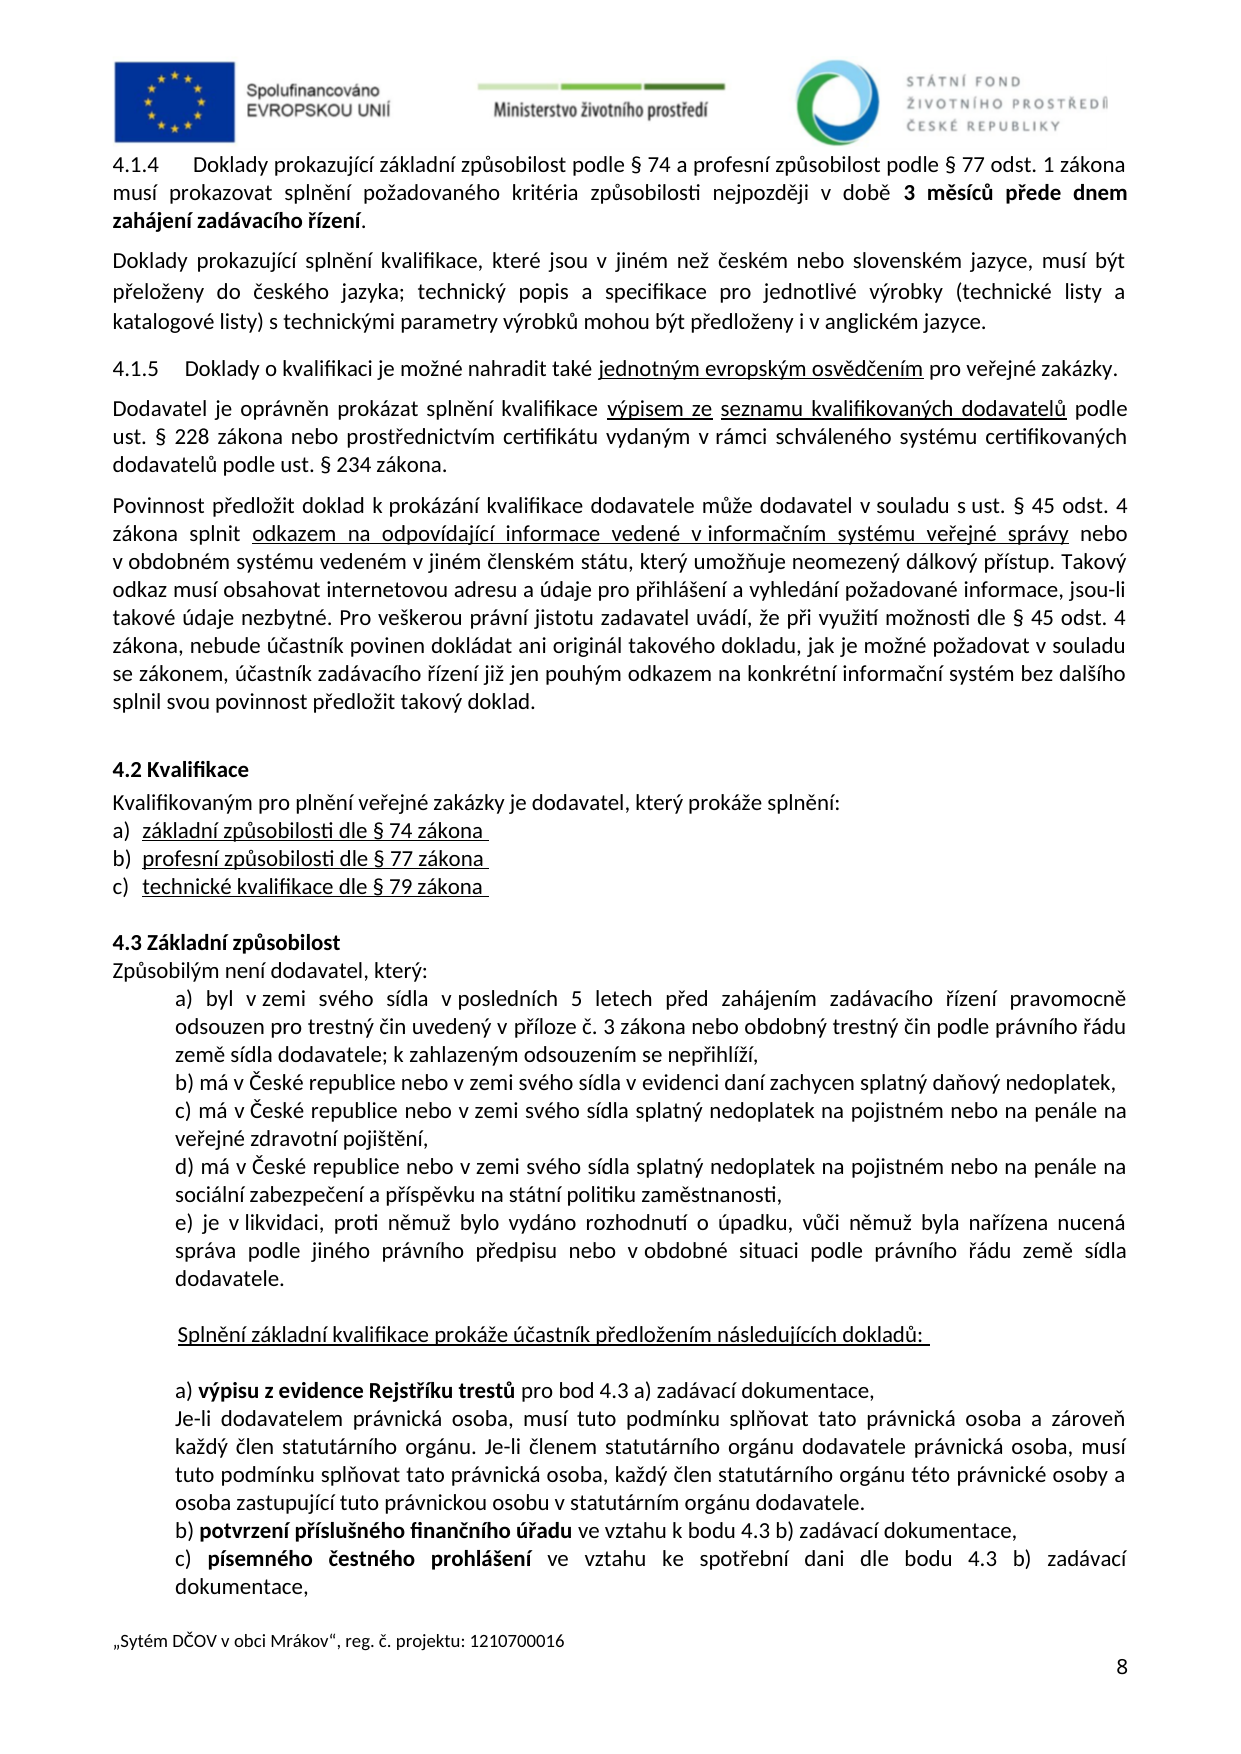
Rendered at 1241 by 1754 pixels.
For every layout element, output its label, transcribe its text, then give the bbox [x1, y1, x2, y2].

text d) má v České republice nebo v zemi svého sídla splatný nedoplatek na pojistném nebo na penále na sociální zabezpečení a příspěvku na státní politiku zaměstnanosti, [175, 1152, 1128, 1208]
list technické kvalifikace dle § 79 zákona [112, 872, 1128, 900]
text b) má v České republice nebo v zemi svého sídla v evidenci daní zachycen splatný daňový nedoplatek, [175, 1068, 1128, 1096]
text 4.1.5 Doklady o kvalifikaci je možné nahradit také jednotným evropským osvědčením pro veřejné zakázky. [112, 354, 1128, 382]
list základní způsobilosti dle § 74 zákona [112, 816, 1128, 844]
text e) je v likvidaci, proti němuž bylo vydáno rozhodnutí o úpadku, vůči němuž byla nařízena nucená správa podle jiného právního předpisu nebo v obdobné situaci podle právního řádu země sídla dodavatele. [175, 1208, 1128, 1292]
text a) byl v zemi svého sídla v posledních 5 letech před zahájením zadávacího řízení pravomocně odsouzen pro trestný čin uvedený v příloze č. 3 zákona nebo obdobný trestný čin podle právního řádu země sídla dodavatele; k zahlazeným odsouzením se nepřihlíží, [175, 984, 1128, 1068]
list Povinnost předložit doklad k prokázání kvalifikace dodavatele může dodavatel v souladu s ust. § 45 odst. 4 zákona splnit odkazem na odpovídající informace vedené v informačním systému veřejné správy nebo v obdobném systému vedeném v jiném členském státu, který umožňuje neomezený dálkový přístup. Takový odkaz musí obsahovat internetovou adresu a údaje pro přihlášení a vyhledání požadované informace, jsou-li takové údaje nezbytné. Pro veškerou právní jistotu zadavatel uvádí, že při využití možnosti dle § 45 odst. 4 zákona, nebude účastník povinen dokládat ani originál takového dokladu, jak je možné požadovat v souladu se zákonem, účastník zadávacího řízení již jen pouhým odkazem na konkrétní informační systém bez dalšího splnil svou povinnost předložit takový doklad. [112, 491, 1128, 715]
text 4.3 Základní způsobilost [112, 928, 1128, 956]
text c) písemného čestného prohlášení ve vztahu ke spotřební dani dle bodu 4.3 b) zadávací dokumentace, [175, 1544, 1128, 1600]
text c) má v České republice nebo v zemi svého sídla splatný nedoplatek na pojistném nebo na penále na veřejné zdravotní pojištění, [175, 1096, 1128, 1152]
text Způsobilým není dodavatel, který: [112, 956, 1128, 984]
text Doklady prokazující splnění kvalifikace, které jsou v jiném než českém nebo slovenském jazyce, musí být přeloženy do českého jazyka; technický popis a specifikace pro jednotlivé výrobky (technické listy a katalogové listy) s technickými parametry výrobků mohou být předloženy i v anglickém jazyce. [112, 247, 1128, 335]
text a) výpisu z evidence Rejstříku trestů pro bod 4.3 a) zadávací dokumentace, [175, 1376, 1128, 1404]
text Je-li dodavatelem právnická osoba, musí tuto podmínku splňovat tato právnická osoba a zároveň každý člen statutárního orgánu. Je-li členem statutárního orgánu dodavatele právnická osoba, musí tuto podmínku splňovat tato právnická osoba, každý člen statutárního orgánu této právnické osoby a osoba zastupující tuto právnickou osobu v statutárním orgánu dodavatele. [175, 1404, 1128, 1516]
text Kvalifikovaným pro plnění veřejné zakázky je dodavatel, který prokáže splnění: [112, 788, 1128, 816]
text Splnění základní kvalifikace prokáže účastník předložením následujících dokladů: [177, 1320, 1128, 1348]
text 4.2 Kvalifikace [112, 756, 1128, 784]
list 4.1.4 Doklady prokazující základní způsobilost podle § 74 a profesní způsobilost podle § 77 odst. 1 zákona musí prokazovat splnění požadovaného kritéria způsobilosti nejpozději v době 3 měsíců přede dnem zahájení zadávacího řízení. [112, 150, 1128, 234]
list Dodavatel je oprávněn prokázat splnění kvalifikace výpisem ze seznamu kvalifikovaných dodavatelů podle ust. § 228 zákona nebo prostřednictvím certifikátu vydaným v rámci schváleného systému certifikovaných dodavatelů podle ust. § 234 zákona. [112, 394, 1128, 478]
list profesní způsobilosti dle § 77 zákona [112, 844, 1128, 872]
text b) potvrzení příslušného finančního úřadu ve vztahu k bodu 4.3 b) zadávací dokumentace, [175, 1516, 1128, 1544]
picture [112, 56, 1108, 150]
